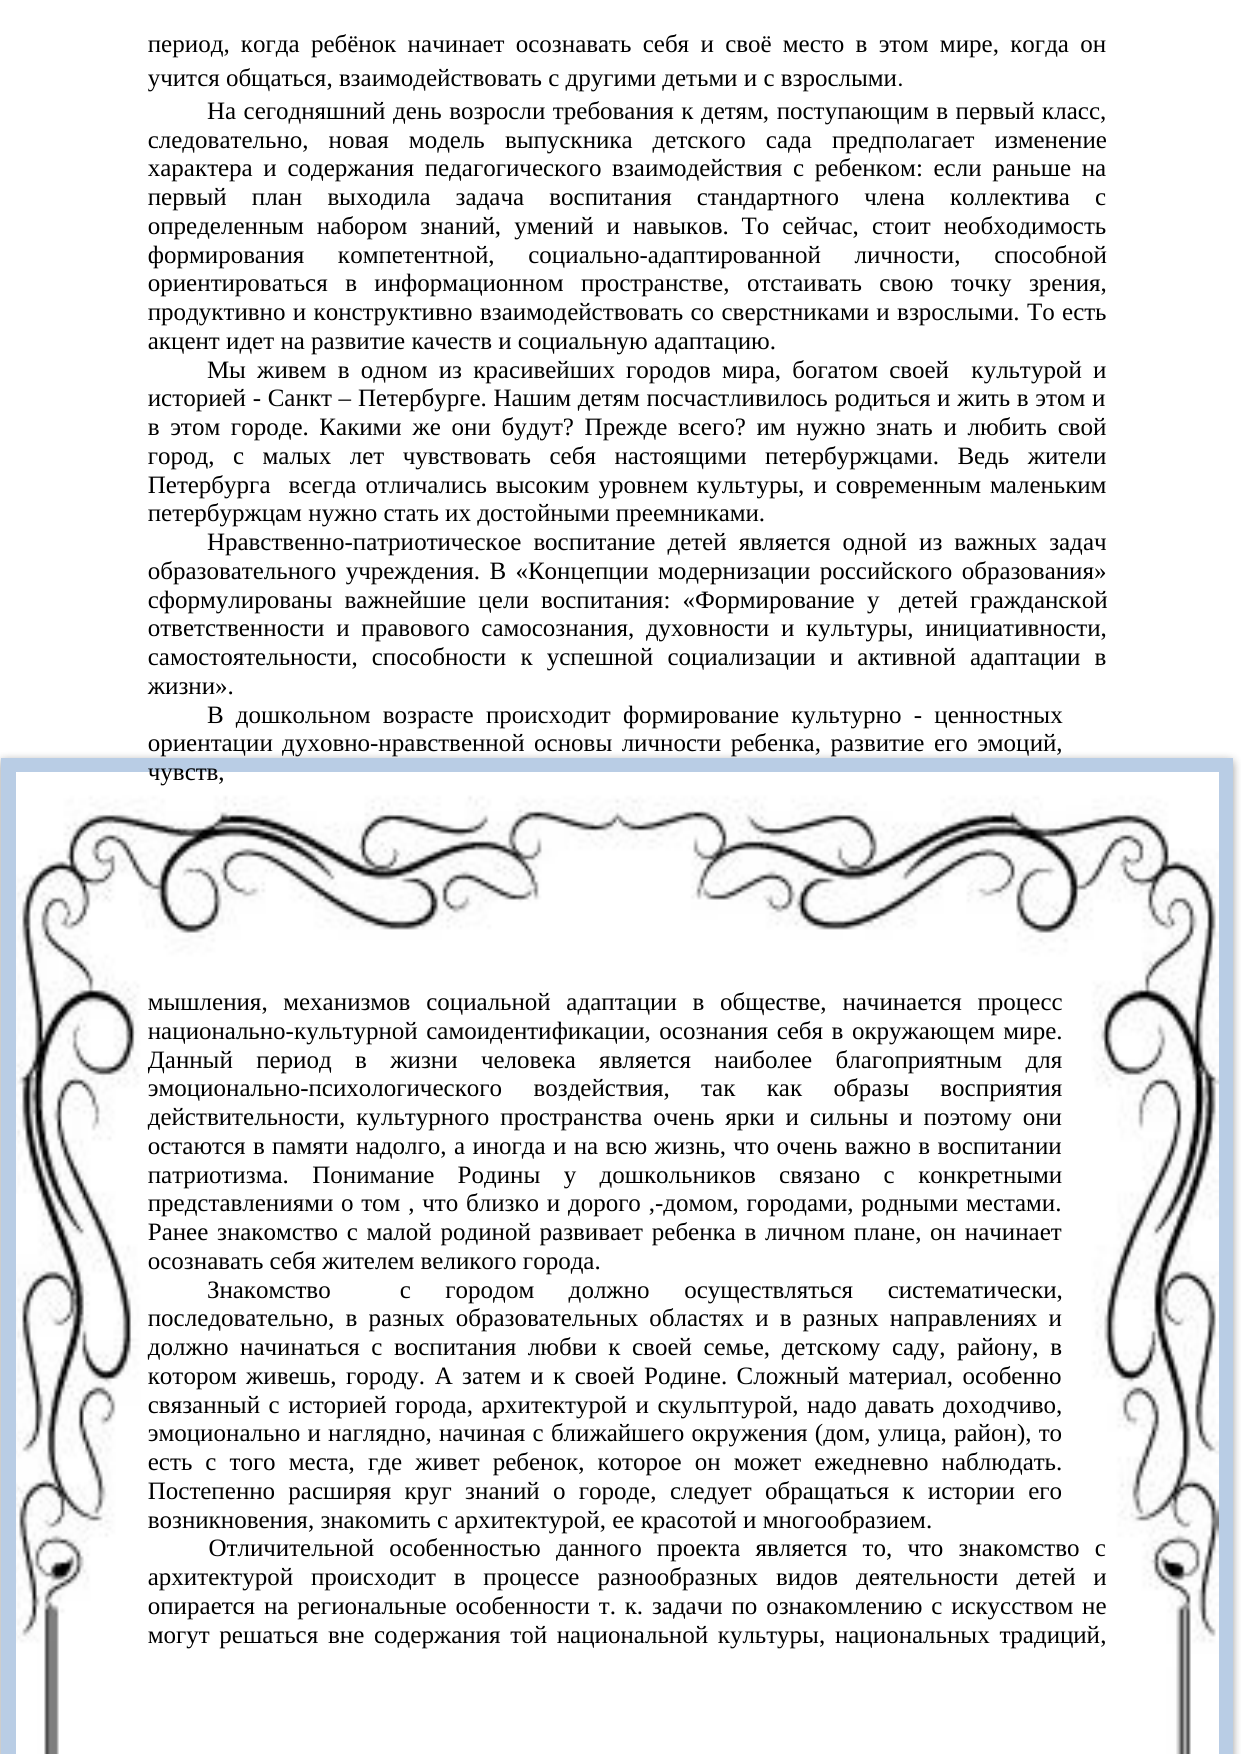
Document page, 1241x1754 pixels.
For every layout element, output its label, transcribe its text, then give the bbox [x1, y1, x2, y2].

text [148, 1533, 1107, 1648]
picture [16, 772, 1219, 1754]
text На сегодняшний день возросли требования к детям, поступающим в первый класс, следовательно, новая модель выпускника детского сада предполагает изменение характера и содержания педагогического взаимодействия с ребенком: если раньше на первый план выходила задача воспитания стандартного члена коллектива с определенным набором знаний, умений и навыков. То сейчас, стоит необходимость формирования компетентной, социально-адаптированной личности, способной ориентироваться в информационном пространстве, отстаивать свою точку зрения, продуктивно и конструктивно взаимодействовать со сверстниками и взрослыми. То есть акцент идет на развитие качеств и социальную адаптацию. [148, 96, 1107, 355]
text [148, 29, 1107, 92]
text Нравственно-патриотическое воспитание детей является одной из важных задач образовательного учреждения. В «Концепции модернизации российского образования» сформулированы важнейшие цели воспитания: «Формирование у детей гражданской ответственности и правового самосознания, духовности и культуры, инициативности, самостоятельности, способности к успешной социализации и активной адаптации в жизни». [148, 527, 1107, 700]
text В дошкольном возрасте происходит формирование культурно - ценностных ориентации духовно-нравственной основы личности ребенка, развитие его эмоций, чувств, [148, 700, 1063, 786]
text Знакомство с городом должно осуществляться систематически, последовательно, в разных образовательных областях и в разных направлениях и должно начинаться с воспитания любви к своей семье, детскому саду, району, в котором живешь, городу. А затем и к своей Родине. Сложный материал, особенно связанный с историей города, архитектурой и скульптурой, надо давать доходчиво, эмоционально и наглядно, начиная с ближайшего окружения (дом, улица, район), то есть с того места, где живет ребенок, которое он может ежедневно наблюдать. Постепенно расширяя круг знаний о городе, следует обращаться к истории его возникновения, знакомить с архитектурой, ее красотой и многообразием. [148, 1275, 1063, 1533]
text Мы живем в одном из красивейших городов мира, богатом своей культурой и историей - Санкт – Петербурге. Нашим детям посчастливилось родиться и жить в этом и в этом городе. Какими же они будут? Прежде всего? им нужно знать и любить свой город, с малых лет чувствовать себя настоящими петербуржцами. Ведь жители Петербурга всегда отличались высоким уровнем культуры, и современным маленьким петербуржцам нужно стать их достойными преемниками. [148, 355, 1107, 527]
text мышления, механизмов социальной адаптации в обществе, начинается процесс национально-культурной самоидентификации, осознания себя в окружающем мире. Данный период в жизни человека является наиболее благоприятным для эмоционально-психологического воздействия, так как образы восприятия действительности, культурного пространства очень ярки и сильны и поэтому они остаются в памяти надолго, а иногда и на всю жизнь, что очень важно в воспитании патриотизма. Понимание Родины у дошкольников связано с конкретными представлениями о том , что близко и дорого ,-домом, городами, родными местами. Ранее знакомство с малой родиной развивает ребенка в личном плане, он начинает осознавать себя жителем великого города. [148, 987, 1063, 1275]
